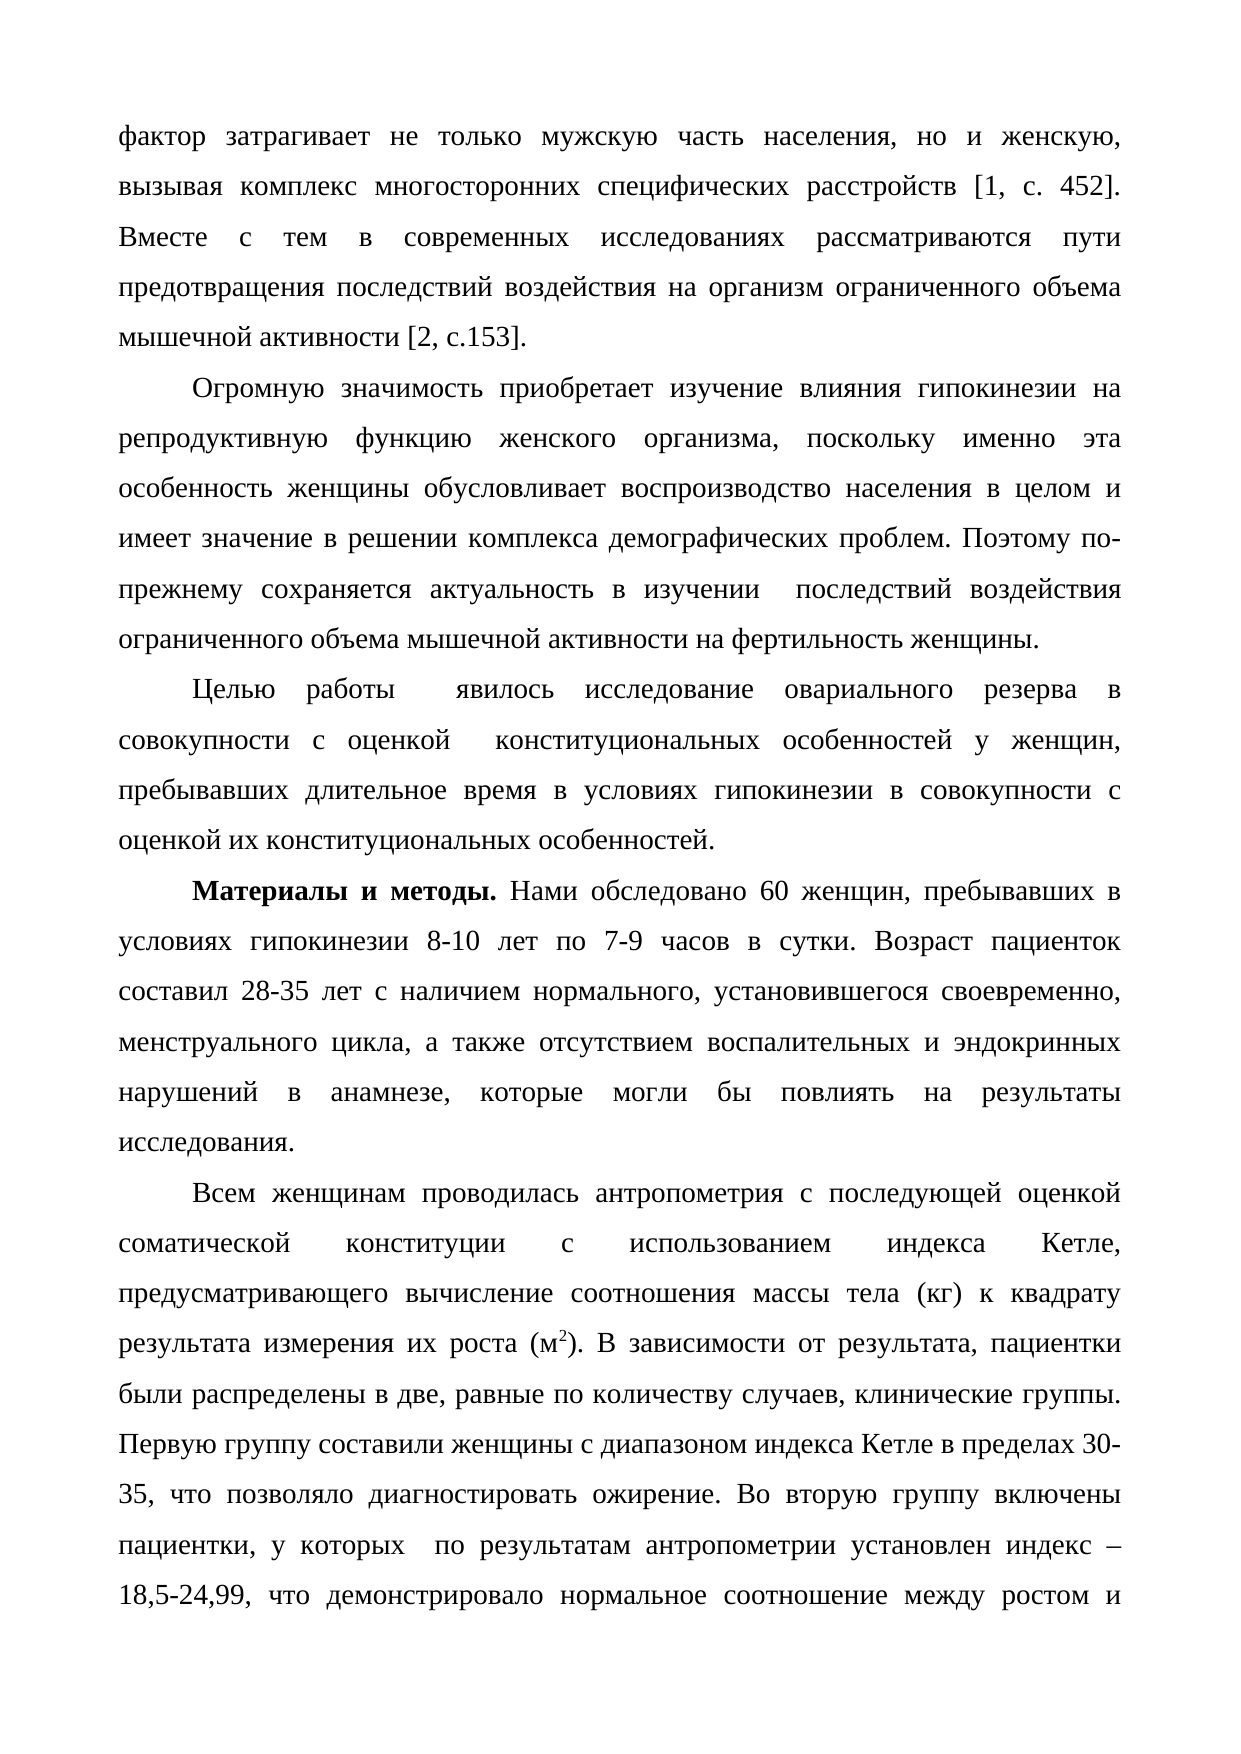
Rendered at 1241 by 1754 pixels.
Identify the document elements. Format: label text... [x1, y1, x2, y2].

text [118, 118, 1122, 353]
text Огромную значимость приобретает изучение влияния гипокинезии на репродуктивную функцию женского организма, поскольку именно эта особенность женщины обусловливает воспроизводство населения в целом и имеет значение в решении комплекса демографических проблем. Поэтому по-прежнему сохраняется актуальность в изучении последствий воздействия ограниченного объема мышечной активности на фертильность женщины. [118, 370, 1122, 655]
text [118, 1175, 1122, 1611]
text Целью работы явилось исследование овариального резерва в совокупности с оценкой конституциональных особенностей у женщин, пребывавших длительное время в условиях гипокинезии в совокупности с оценкой их конституциональных особенностей. [118, 672, 1122, 856]
text Материалы и методы. Нами обследовано 60 женщин, пребывавших в условиях гипокинезии 8-10 лет по 7-9 часов в сутки. Возраст пациенток составил 28-35 лет с наличием нормального, установившегося своевременно, менструального цикла, а также отсутствием воспалительных и эндокринных нарушений в анамнезе, которые могли бы повлиять на результаты исследования. [118, 873, 1122, 1158]
